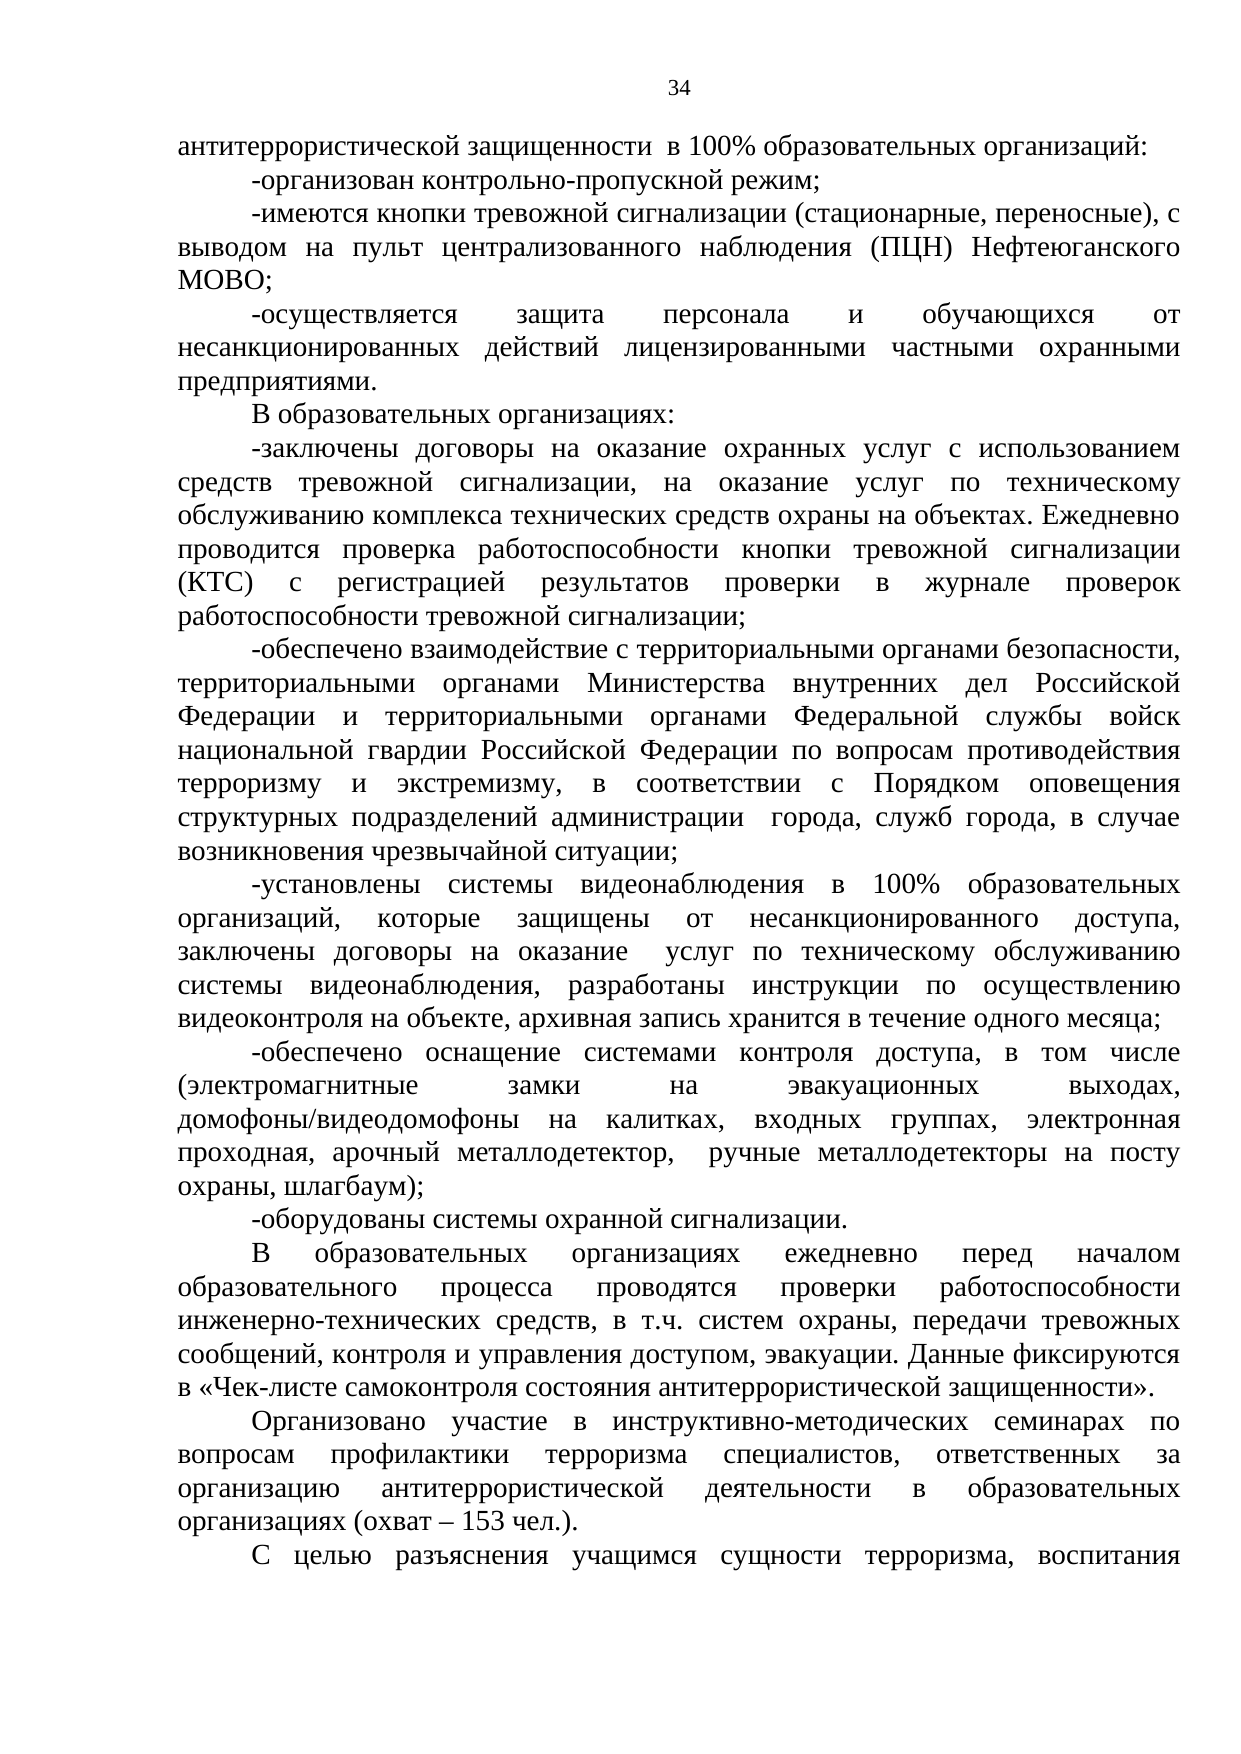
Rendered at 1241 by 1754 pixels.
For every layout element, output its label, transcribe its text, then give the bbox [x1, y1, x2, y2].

text -оборудованы системы охранной сигнализации. [177, 1202, 1181, 1235]
text -заключены договоры на оказание охранных услуг с использованием средств тревожной сигнализации, на оказание услуг по техническому обслуживанию комплекса технических средств охраны на объектах. Ежедневно проводится проверка работоспособности кнопки тревожной сигнализации (КТС) с регистрацией результатов проверки в журнале проверок работоспособности тревожной сигнализации; [177, 430, 1181, 631]
text -осуществляется защита персонала и обучающихся от несанкционированных действий лицензированными частными охранными предприятиями. [177, 296, 1181, 397]
text -установлены системы видеонаблюдения в 100% образовательных организаций, которые защищены от несанкционированного доступа, заключены договоры на оказание услуг по техническому обслуживанию системы видеонаблюдения, разработаны инструкции по осуществлению видеоконтроля на объекте, архивная запись хранится в течение одного месяца; [177, 866, 1181, 1034]
text -обеспечено оснащение системами контроля доступа, в том числе (электромагнитные замки на эвакуационных выходах, домофоны/видеодомофоны на калитках, входных группах, электронная проходная, арочный металлодетектор, ручные металлодетекторы на посту охраны, шлагбаум); [177, 1034, 1181, 1202]
text -имеются кнопки тревожной сигнализации (стационарные, переносные), с выводом на пульт централизованного наблюдения (ПЦН) Нефтеюганского МОВО; [177, 195, 1181, 296]
text В образовательных организациях ежедневно перед началом образовательного процесса проводятся проверки работоспособности инженерно-технических средств, в т.ч. систем охраны, передачи тревожных сообщений, контроля и управления доступом, эвакуации. Данные фиксируются в «Чек-листе самоконтроля состояния антитеррористической защищенности». [177, 1235, 1181, 1403]
text -организован контрольно-пропускной режим; [177, 162, 1181, 195]
text -обеспечено взаимодействие с территориальными органами безопасности, территориальными органами Министерства внутренних дел Российской Федерации и территориальными органами Федеральной службы войск национальной гвардии Российской Федерации по вопросам противодействия терроризму и экстремизму, в соответствии с Порядком оповещения структурных подразделений администрации города, служб города, в случае возникновения чрезвычайной ситуации; [177, 631, 1181, 866]
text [177, 128, 1181, 162]
text Организовано участие в инструктивно-методических семинарах по вопросам профилактики терроризма специалистов, ответственных за организацию антитеррористической деятельности в образовательных организациях (охват – 153 чел.). [177, 1403, 1181, 1537]
text В образовательных организациях: [177, 397, 1181, 430]
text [177, 1537, 1181, 1635]
